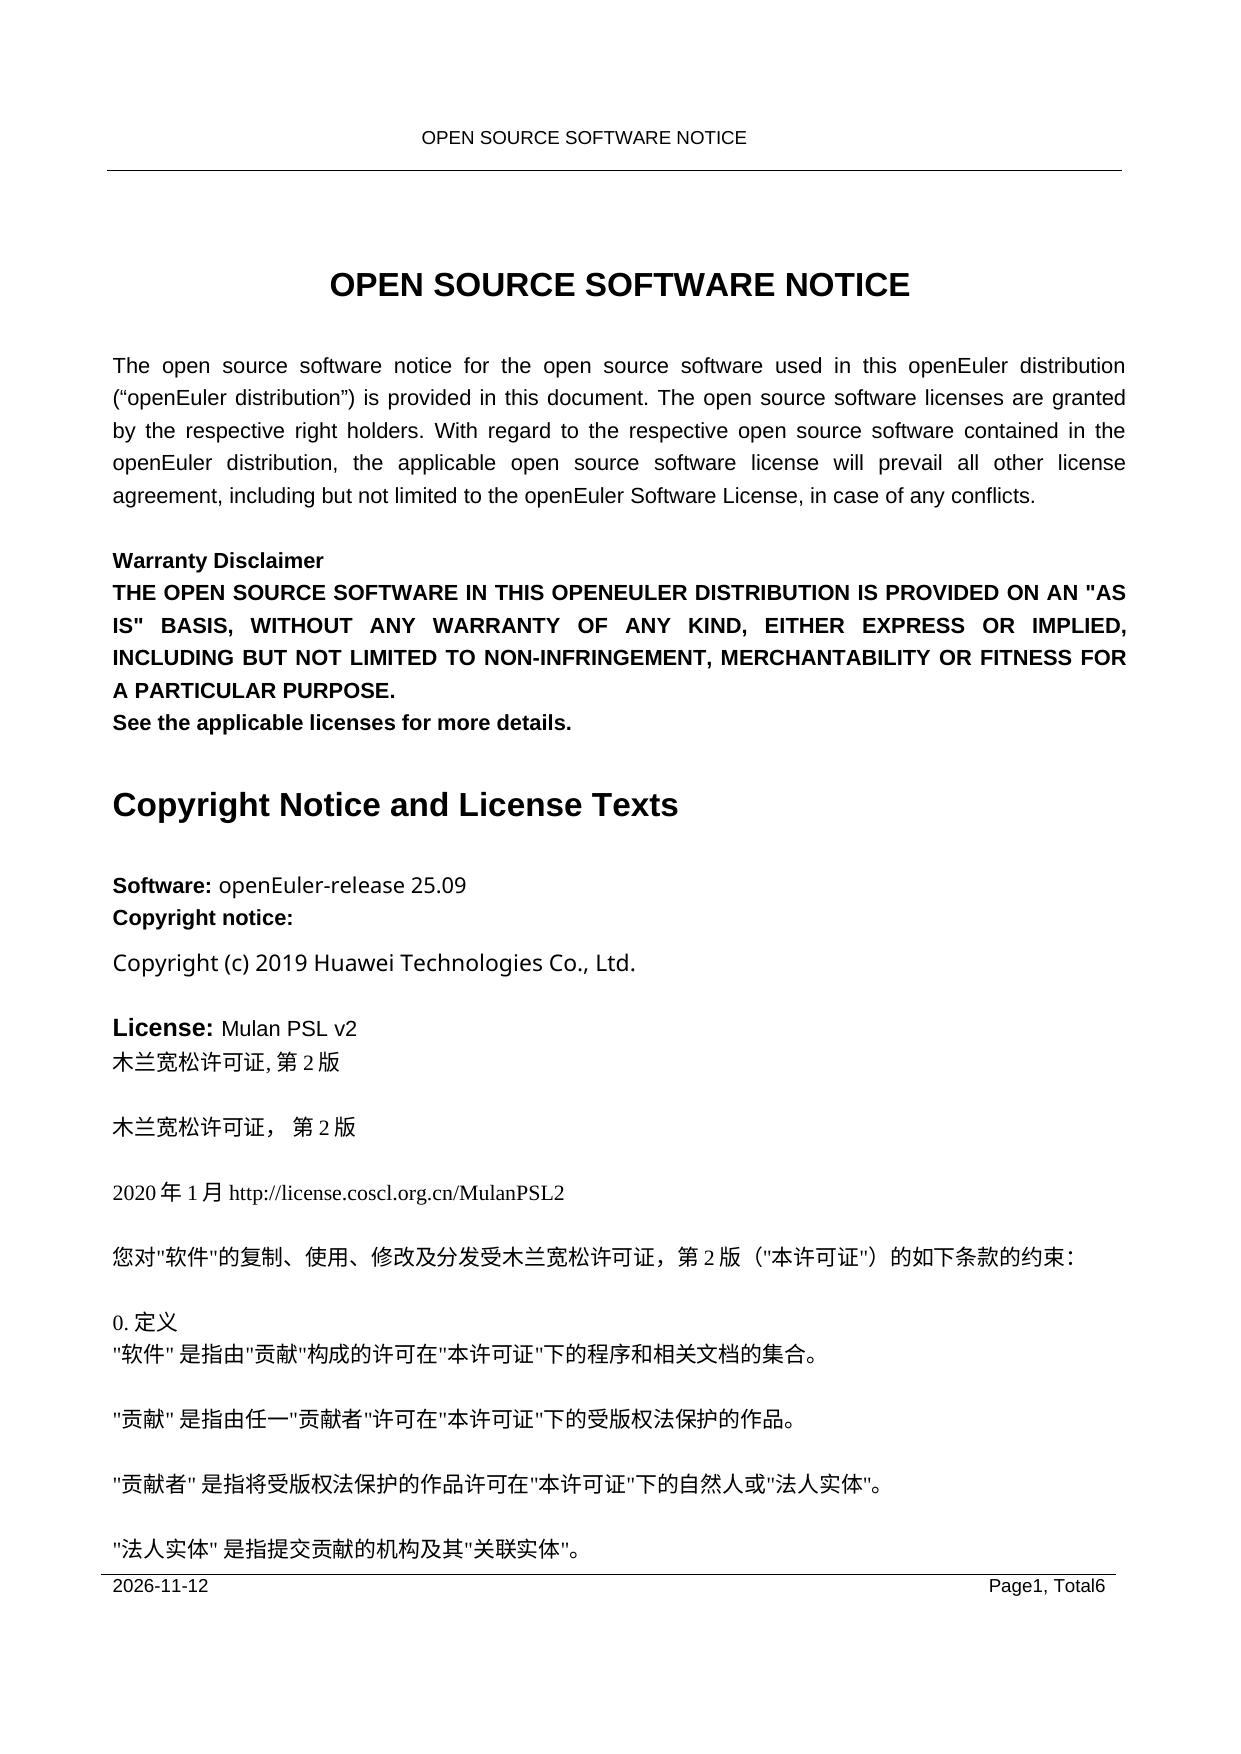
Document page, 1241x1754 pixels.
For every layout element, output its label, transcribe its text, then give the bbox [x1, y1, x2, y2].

text License: Mulan PSL v2 [112, 1012, 1128, 1044]
text Copyright notice: [112, 901, 1128, 934]
text The open source software notice for the open source software used in this openEuler distribution (“openEuler distribution”) is provided in this document. The open source software licenses are granted by the respective right holders. With regard to the respective open source software contained in the openEuler distribution, the applicable open source software license will prevail all other license agreement, including but not limited to the openEuler Software License, in case of any conflicts. [112, 349, 1128, 511]
text OPEN SOURCE SOFTWARE NOTICE [112, 251, 1128, 316]
text Copyright Notice and License Texts [112, 771, 1128, 836]
title Software: openEuler-release 25.09 [112, 869, 1128, 901]
text Copyright (c) 2019 Huawei Technologies Co., Ltd. [112, 947, 1128, 1012]
text Warranty Disclaimer [112, 544, 1128, 576]
text THE OPEN SOURCE SOFTWARE IN THIS OPENEULER DISTRIBUTION IS PROVIDED ON AN "AS IS" BASIS, WITHOUT ANY WARRANTY OF ANY KIND, EITHER EXPRESS OR IMPLIED, INCLUDING BUT NOT LIMITED TO NON-INFRINGEMENT, MERCHANTABILITY OR FITNESS FOR A PARTICULAR PURPOSE. See the applicable licenses for more details. [112, 576, 1128, 739]
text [112, 1044, 1128, 1564]
